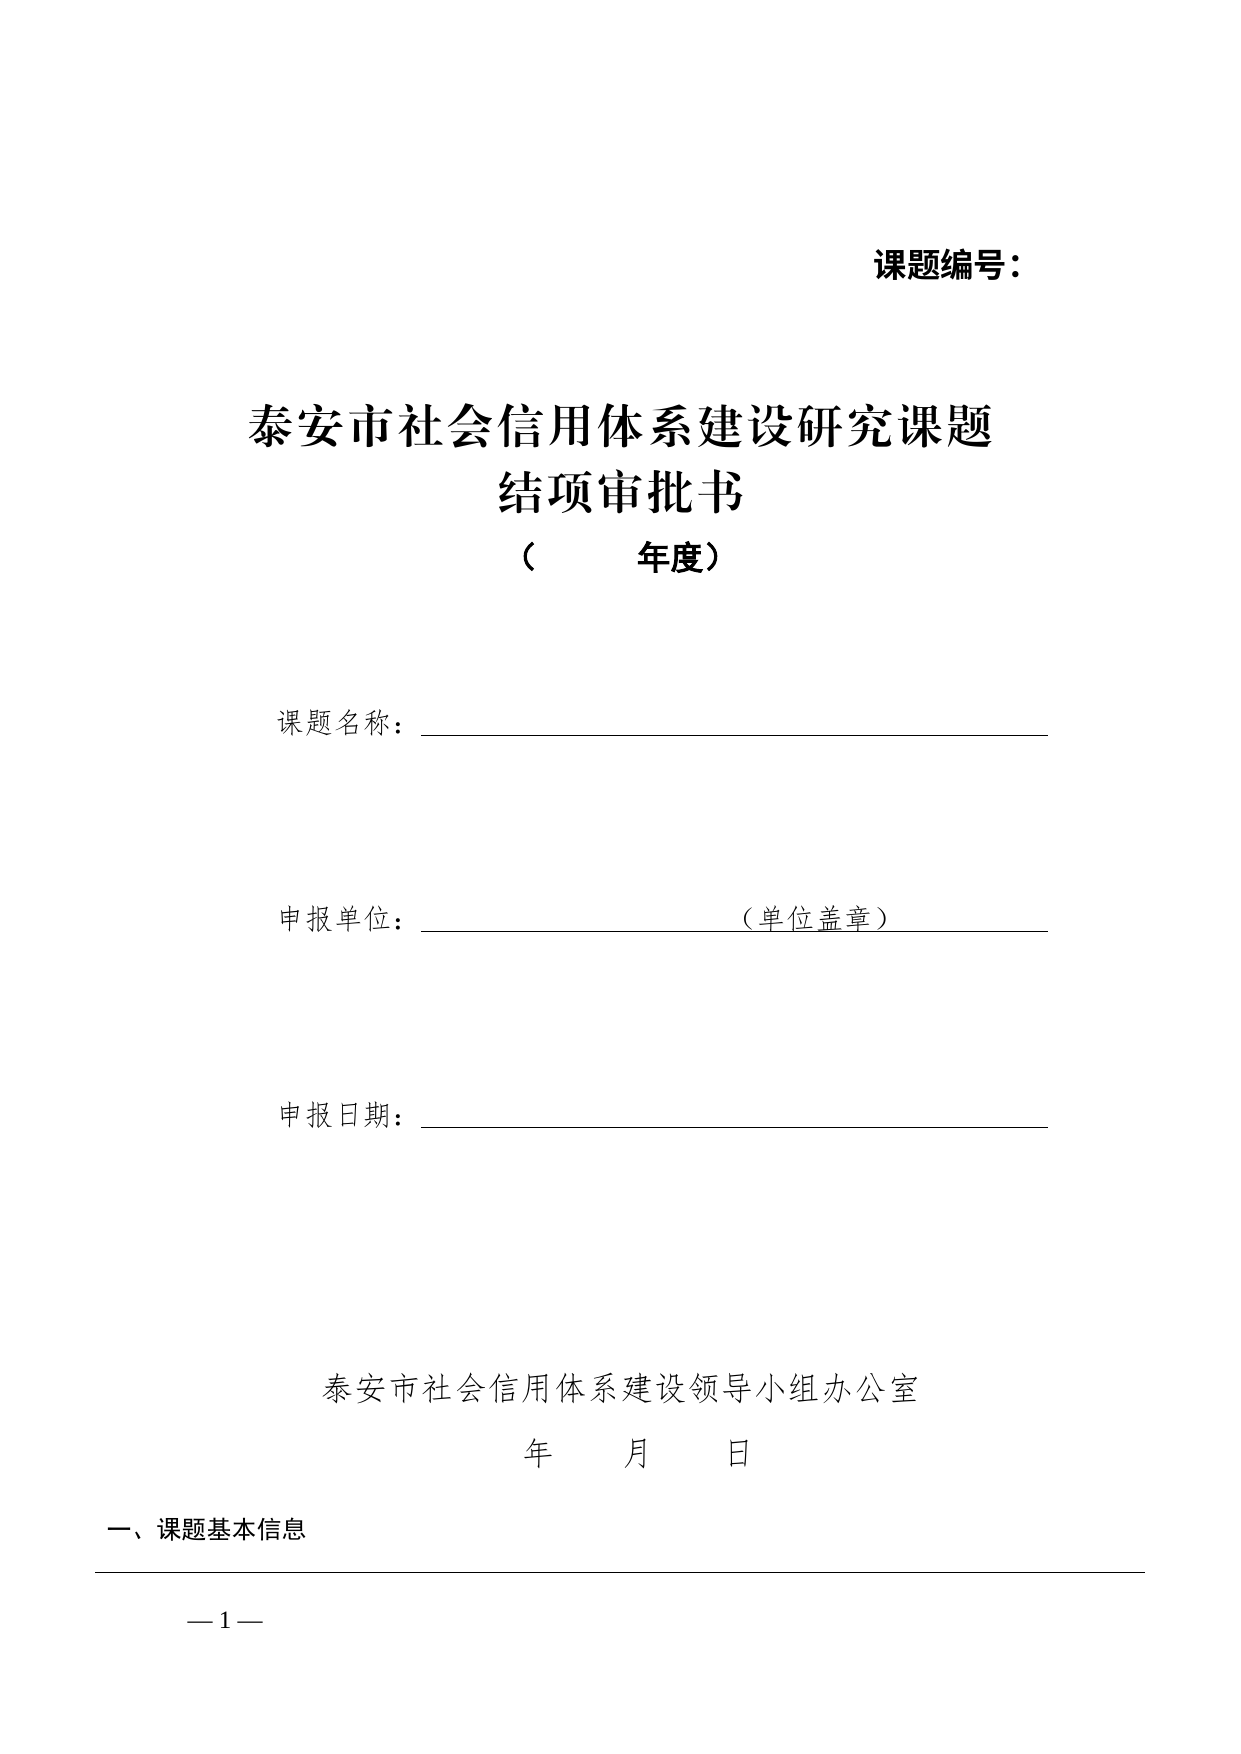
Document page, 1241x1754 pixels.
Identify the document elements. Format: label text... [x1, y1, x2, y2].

text 泰安市社会信用体系建设研究课题 [187, 402, 1053, 456]
table_header 一、课题基本信息 [95, 1484, 1145, 1572]
text （ 年度） [187, 536, 1053, 574]
text 泰安市社会信用体系建设领导小组办公室 [187, 1354, 1053, 1419]
text 结项审批书 [187, 469, 1053, 522]
text 课题名称： [187, 704, 1053, 737]
text 申报日期： [187, 1096, 1053, 1129]
text 课题编号： [187, 239, 1040, 287]
text 年 月 日 [187, 1419, 1053, 1484]
text 申报单位： （单位盖章） [187, 900, 1053, 933]
